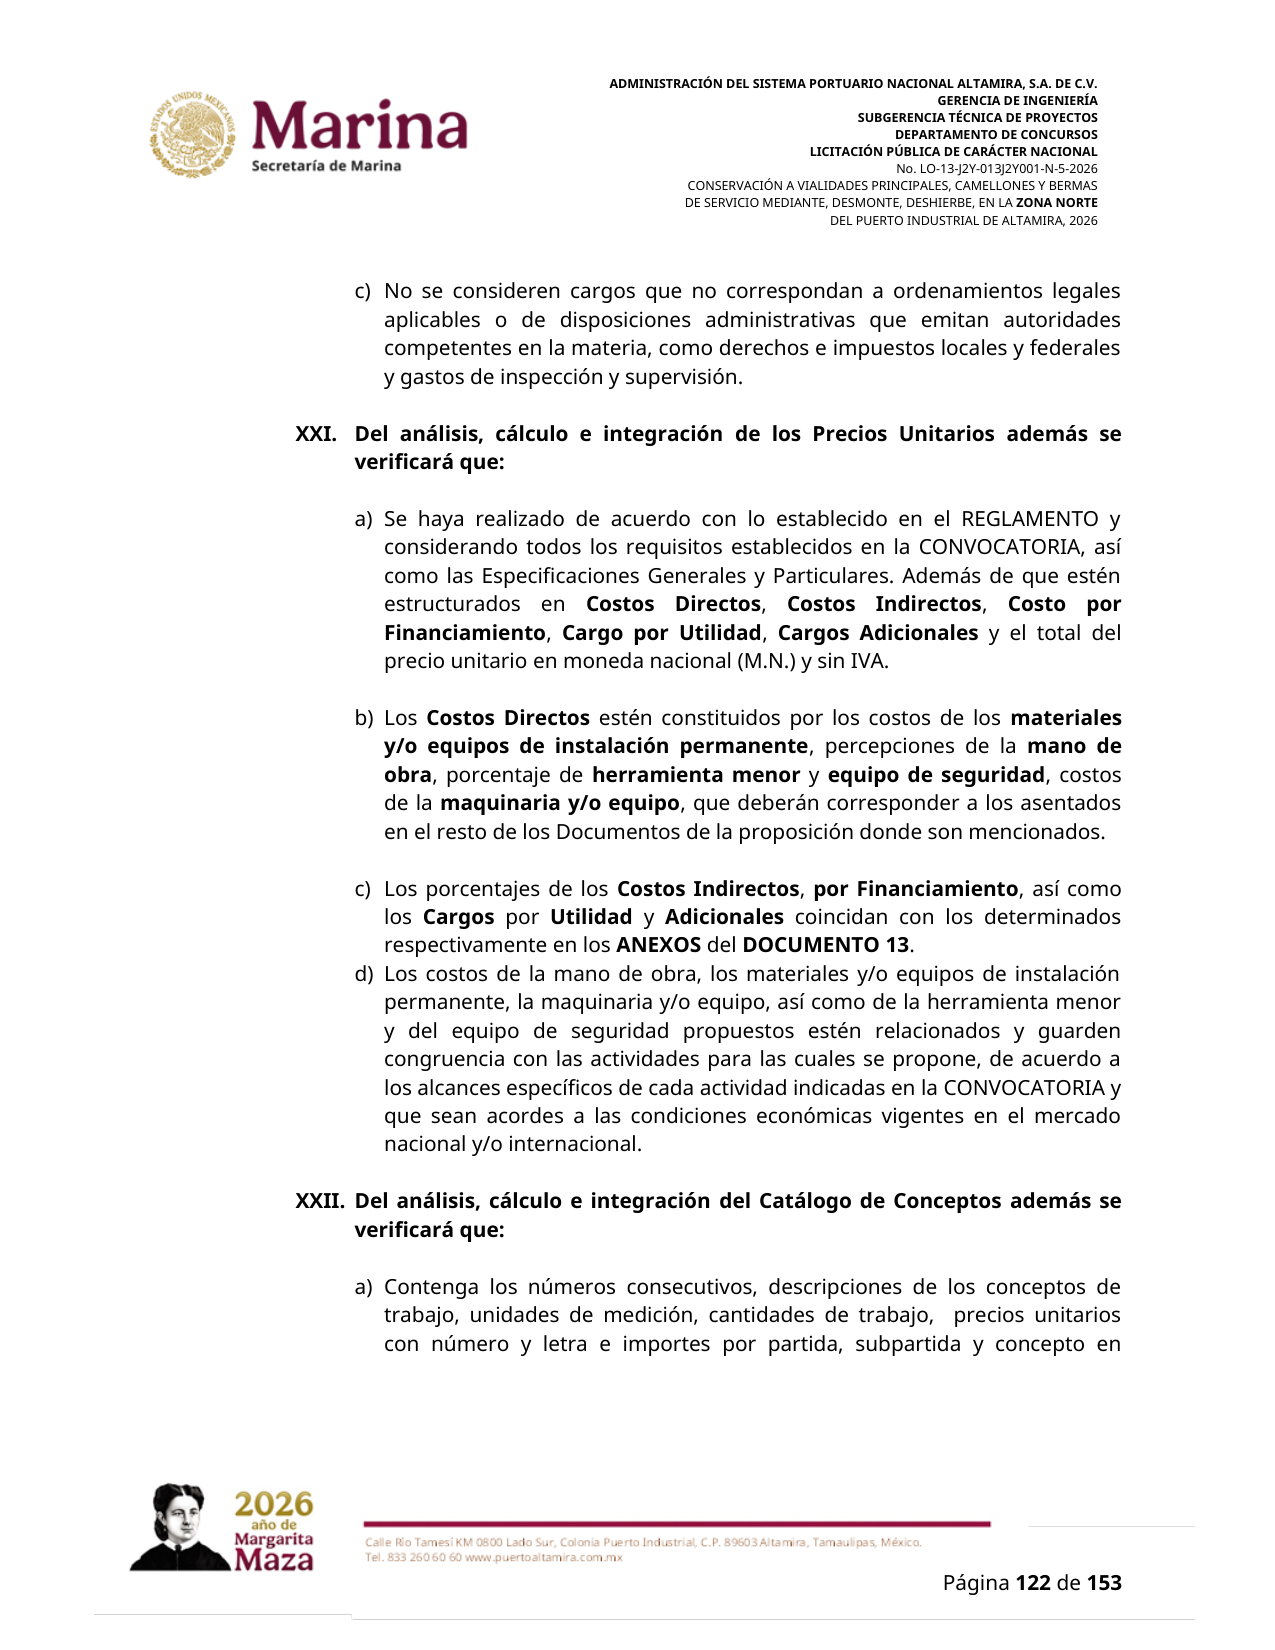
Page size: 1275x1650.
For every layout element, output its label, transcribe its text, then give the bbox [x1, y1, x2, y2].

list Los costos de la mano de obra, los materiales y/o equipos de instalación permanente, la maquinaria y/o equipo, así como de la herramienta menor y del equipo de seguridad propuestos estén relacionados y guarden congruencia con las actividades para las cuales se propone, de acuerdo a los alcances específicos de cada actividad indicadas en la CONVOCATORIA y que sean acordes a las condiciones económicas vigentes en el mercado nacional y/o internacional. [354, 959, 1122, 1158]
list Del análisis, cálculo e integración de los Precios Unitarios además se verificará que: [295, 419, 1122, 476]
list Los Costos Directos estén constituidos por los costos de los materiales y/o equipos de instalación permanente, percepciones de la mano de obra, porcentaje de herramienta menor y equipo de seguridad, costos de la maquinaria y/o equipo, que deberán corresponder a los asentados en el resto de los Documentos de la proposición donde son mencionados. [354, 703, 1122, 845]
list Se haya realizado de acuerdo con lo establecido en el REGLAMENTO y considerando todos los requisitos establecidos en la CONVOCATORIA, así como las Especificaciones Generales y Particulares. Además de que estén estructurados en Costos Directos, Costos Indirectos, Costo por Financiamiento, Cargo por Utilidad, Cargos Adicionales y el total del precio unitario en moneda nacional (M.N.) y sin IVA. [354, 504, 1122, 674]
list Los porcentajes de los Costos Indirectos, por Financiamiento, así como los Cargos por Utilidad y Adicionales coincidan con los determinados respectivamente en los ANEXOS del DOCUMENTO 13. [354, 874, 1122, 959]
picture [102, 56, 515, 208]
picture [93, 1452, 1195, 1621]
list No se consideren cargos que no correspondan a ordenamientos legales aplicables o de disposiciones administrativas que emitan autoridades competentes en la materia, como derechos e impuestos locales y federales y gastos de inspección y supervisión. [354, 276, 1122, 390]
list Del análisis, cálculo e integración del Catálogo de Conceptos además se verificará que: [295, 1186, 1122, 1243]
